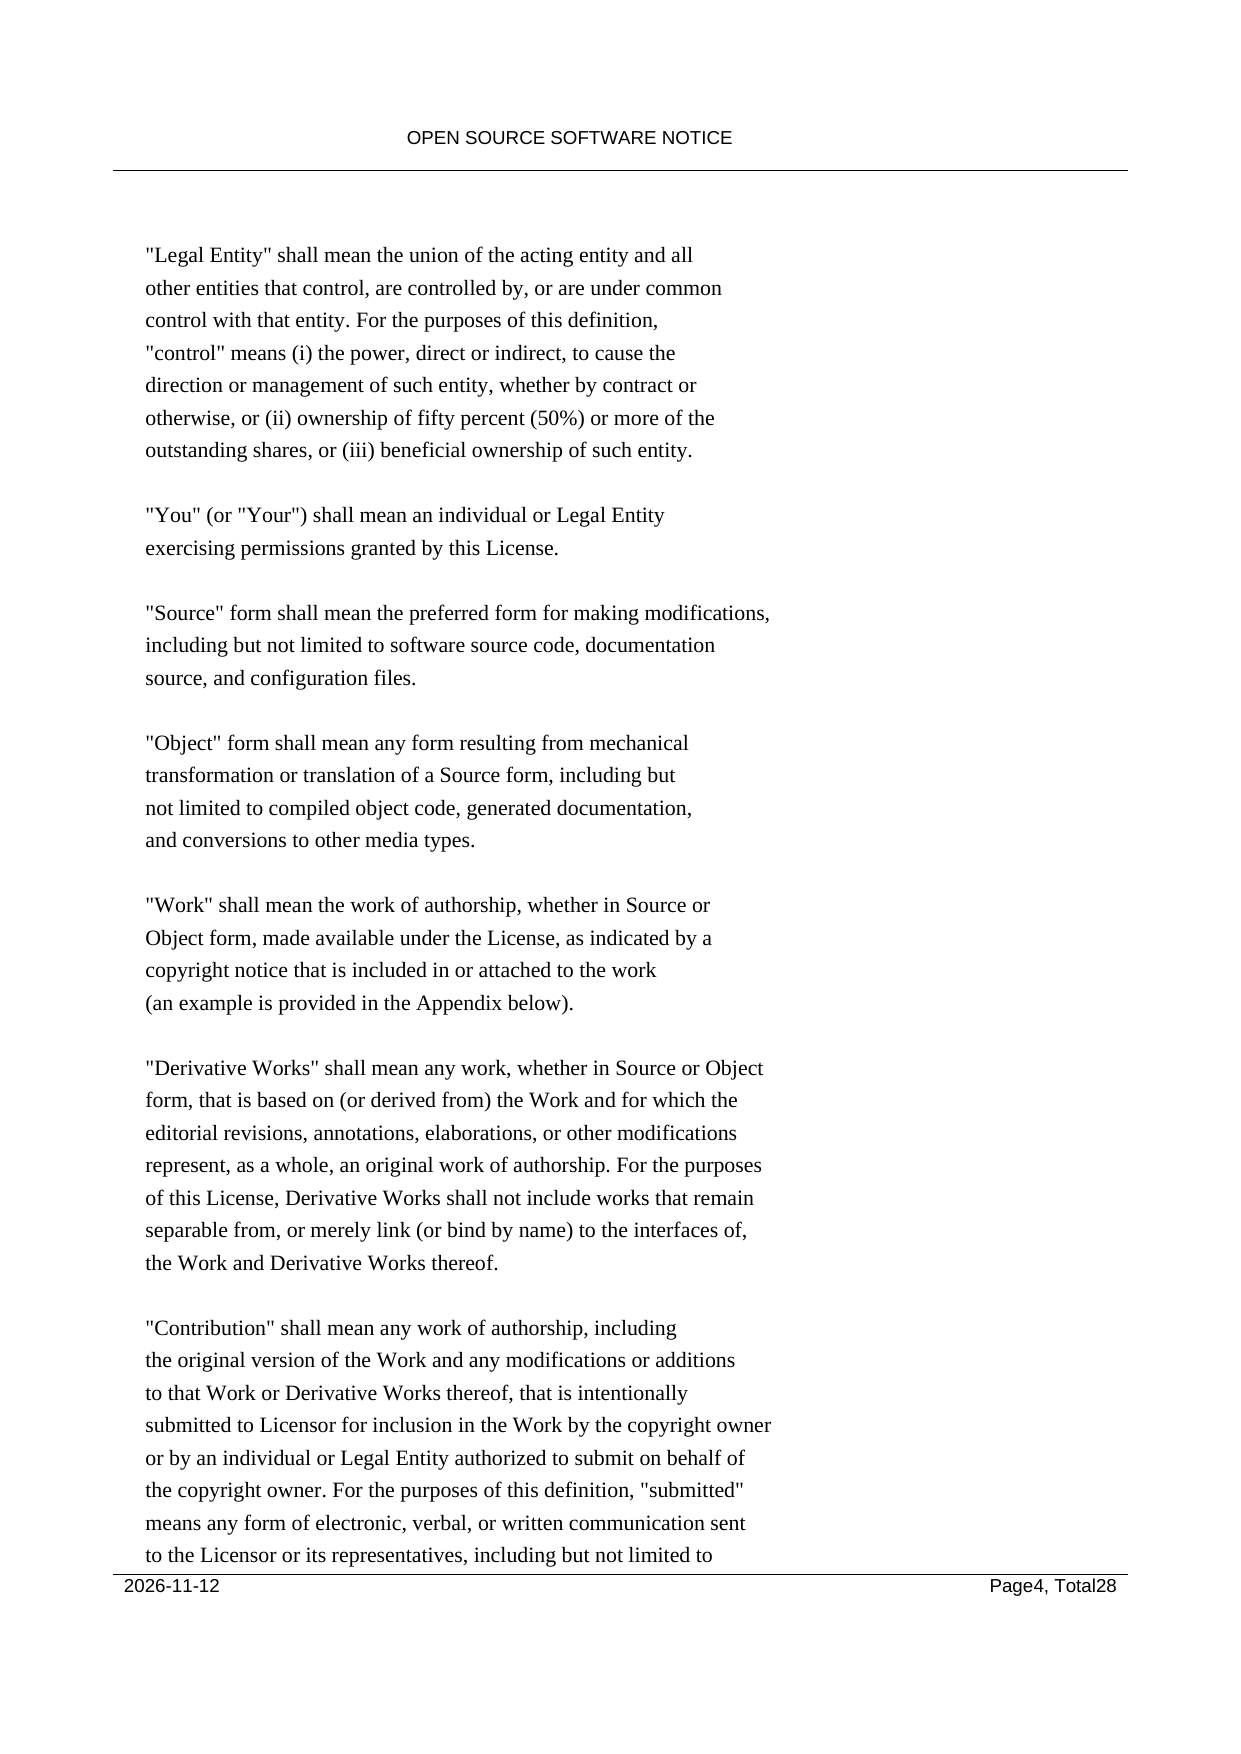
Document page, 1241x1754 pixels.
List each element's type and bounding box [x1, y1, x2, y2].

text [112, 206, 1128, 1571]
